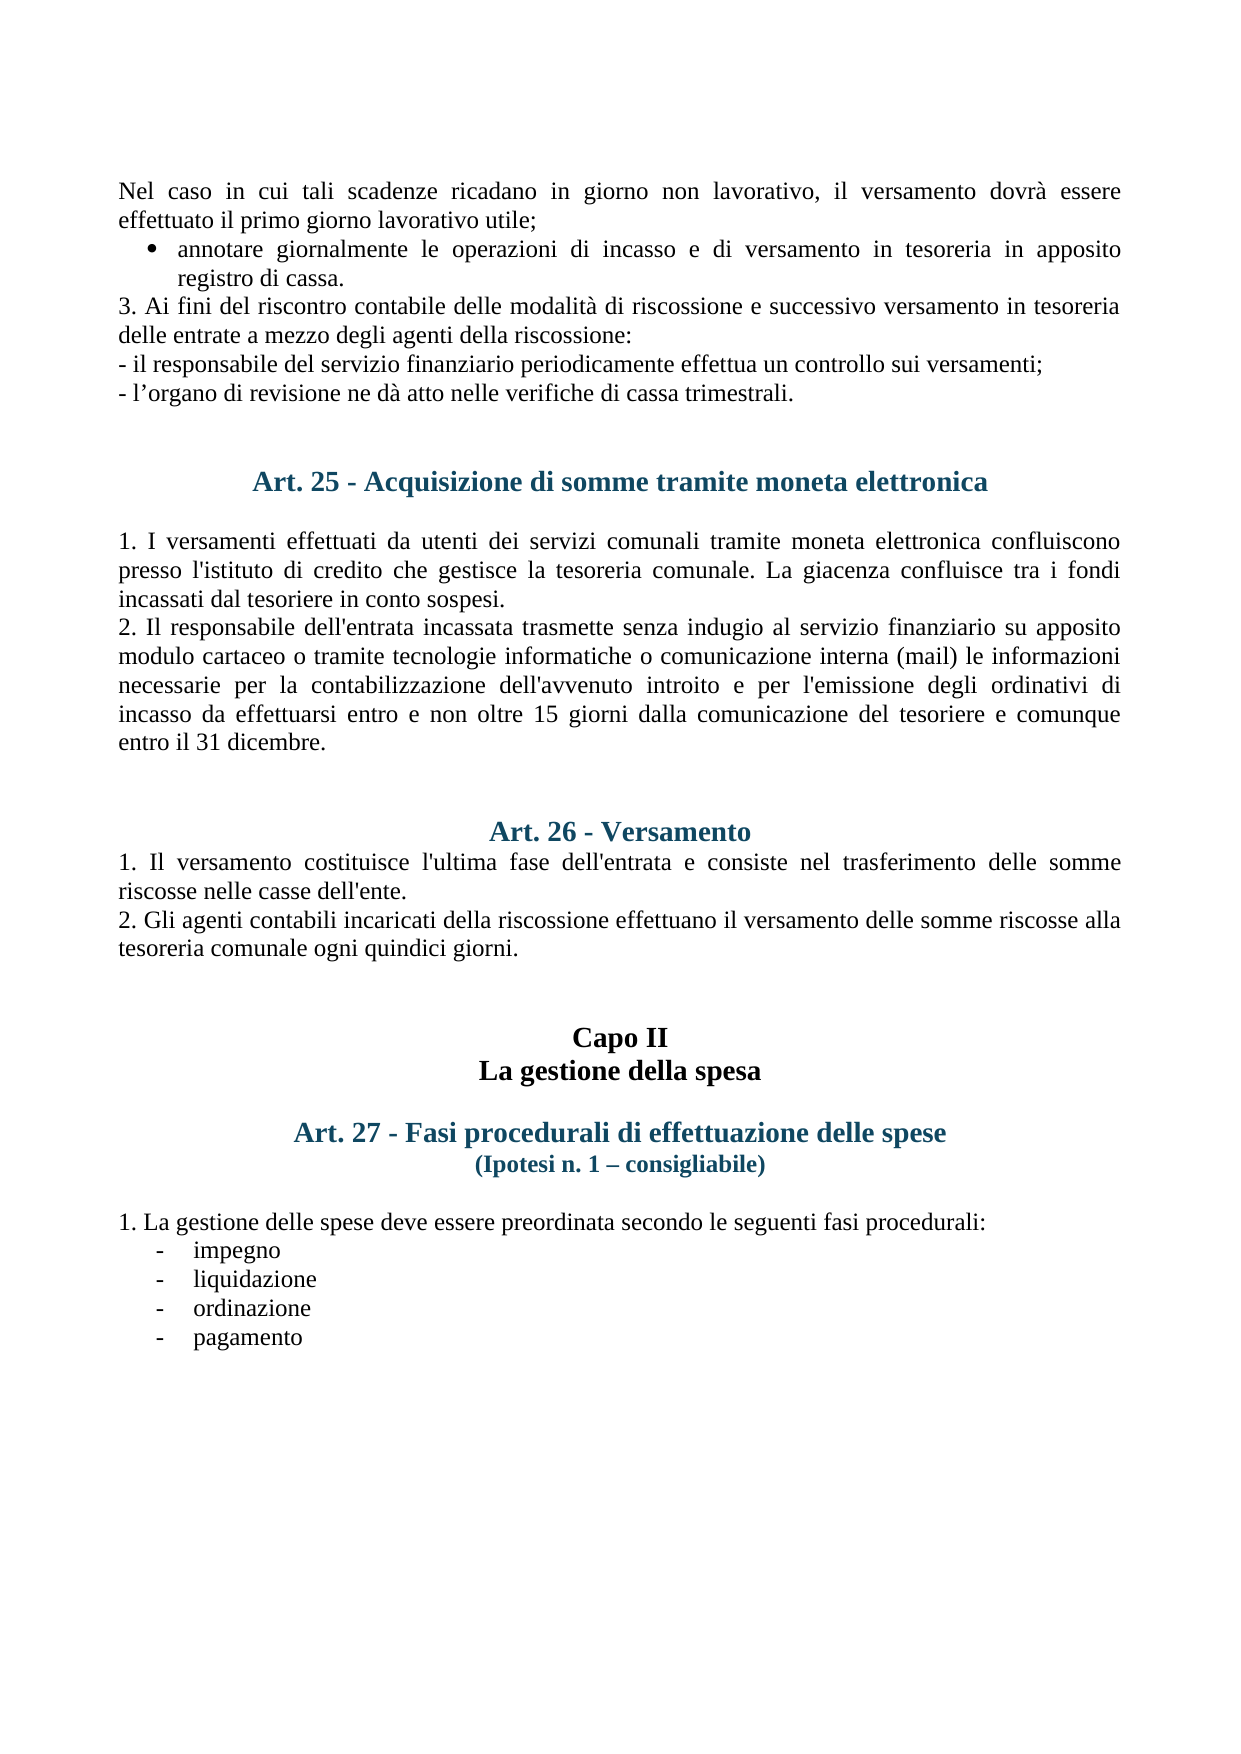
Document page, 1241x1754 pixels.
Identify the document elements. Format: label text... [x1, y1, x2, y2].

text Art. 27 - Fasi procedurali di effettuazione delle spese [118, 1116, 1122, 1149]
text 2. Il responsabile dell'entrata incassata trasmette senza indugio al servizio finanziario su apposito modulo cartaceo o tramite tecnologie informatiche o comunicazione interna (mail) le informazioni necessarie per la contabilizzazione dell'avvenuto introito e per l'emissione degli ordinativi di incasso da effettuarsi entro e non oltre 15 giorni dalla comunicazione del tesoriere e comunque entro il 31 dicembre. [118, 612, 1122, 756]
list pagamento [156, 1322, 1122, 1350]
text Art. 25 - Acquisizione di somme tramite moneta elettronica [118, 464, 1122, 497]
list annotare giornalmente le operazioni di incasso e di versamento in tesoreria in apposito registro di cassa. [148, 234, 1122, 291]
list impegno [156, 1235, 1122, 1264]
text La gestione della spesa [118, 1053, 1122, 1087]
list liquidazione [156, 1264, 1122, 1293]
text 1. La gestione delle spese deve essere preordinata secondo le seguenti fasi procedurali: [118, 1207, 1122, 1235]
text (Ipotesi n. 1 – consigliabile) [118, 1149, 1122, 1178]
text Nel caso in cui tali scadenze ricadano in giorno non lavorativo, il versamento dovrà essere effettuato il primo giorno lavorativo utile; [118, 176, 1122, 234]
text 1. Il versamento costituisce l'ultima fase dell'entrata e consiste nel trasferimento delle somme riscosse nelle casse dell'ente. [118, 847, 1122, 905]
text 1. I versamenti effettuati da utenti dei servizi comunali tramite moneta elettronica confluiscono presso l'istituto di credito che gestisce la tesoreria comunale. La giacenza confluisce tra i fondi incassati dal tesoriere in conto sospesi. [118, 526, 1122, 612]
text Art. 26 - Versamento [118, 814, 1122, 847]
text - il responsabile del servizio finanziario periodicamente effettua un controllo sui versamenti; [118, 349, 1122, 378]
text 3. Ai fini del riscontro contabile delle modalità di riscossione e successivo versamento in tesoreria delle entrate a mezzo degli agenti della riscossione: [118, 291, 1122, 349]
text Capo II [118, 1020, 1122, 1053]
text 2. Gli agenti contabili incaricati della riscossione effettuano il versamento delle somme riscosse alla tesoreria comunale ogni quindici giorni. [118, 905, 1122, 962]
text - l’organo di revisione ne dà atto nelle verifiche di cassa trimestrali. [118, 378, 1122, 406]
list ordinazione [156, 1293, 1122, 1322]
